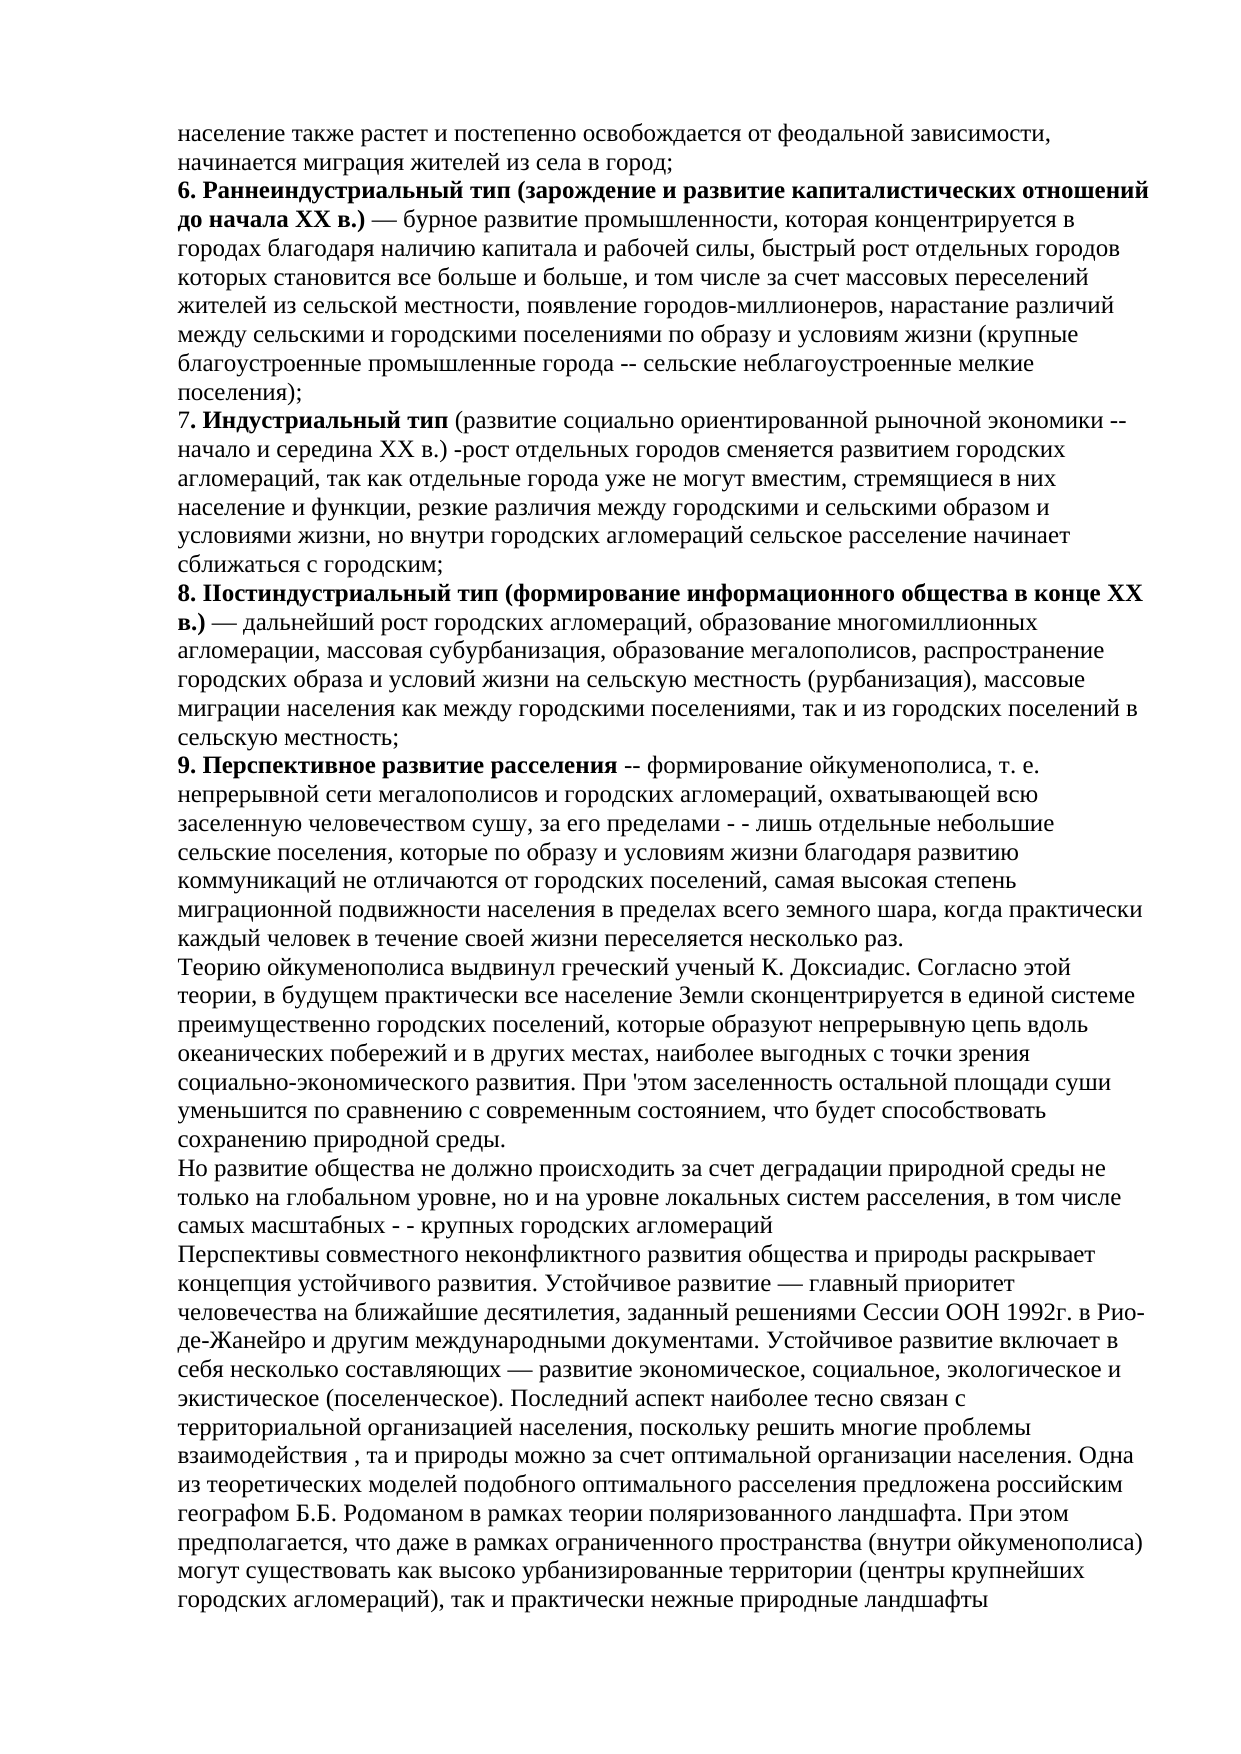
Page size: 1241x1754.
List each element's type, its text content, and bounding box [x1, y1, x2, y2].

text Но развитие общества не должно происходить за счет деградации природной среды не только на глобальном уровне, но и на уровне локальных систем расселения, в том числе самых масштабных - - крупных городских агломераций [177, 1153, 1152, 1239]
text 8. IIостиндустриальный тип (формирование информационного общества в конце XX в.) — дальнейший рост городских агломераций, образование многомиллионных агломерации, массовая субурбанизация, образование мегалополисов, распространение городских образа и условий жизни на сельскую местность (рурбанизация), массовые миграции населения как между городскими поселениями, так и из городских поселений в сельскую местность; [177, 578, 1152, 751]
text 9. Перспективное развитие расселения -- формирование ойкуменополиса, т. е. непрерывной сети мегалополисов и городских агломераций, охватывающей всю заселенную человечеством сушу, за его пределами - - лишь отдельные небольшие сельские поселения, которые по образу и условиям жизни благодаря развитию коммуникаций не отличаются от городских поселений, самая высокая степень миграционной подвижности населения в пределах всего земного шара, когда практически каждый человек в течение своей жизни переселяется несколько раз. [177, 751, 1152, 952]
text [177, 118, 1152, 176]
text 7. Индустриальный тип (развитие социально ориентированной рыночной экономики -- начало и середина XX в.) -рост отдельных городов сменяется развитием городских агломераций, так как отдельные города уже не могут вместим, стремящиеся в них население и функции, резкие различия между городскими и сельскими образом и условиями жизни, но внутри городских агломераций сельское расселение начинает сближаться с городским; [177, 406, 1152, 578]
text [177, 1239, 1152, 1613]
text 6. Раннеиндустриальный тип (зарождение и развитие капиталистических отношений до начала XX в.) — бурное развитие промышленности, которая концентрируется в городах благодаря наличию капитала и рабочей силы, быстрый рост отдельных городов которых становится все больше и больше, и том числе за счет массовых переселений жителей из сельской местности, появление городов-миллионеров, нарастание различий между сельскими и городскими поселениями по образу и условиям жизни (крупные благоустроенные промышленные города -- сельские неблагоустроенные мелкие поселения); [177, 176, 1152, 406]
text Теорию ойкуменополиса выдвинул греческий ученый К. Доксиадис. Согласно этой теории, в будущем практически все население Земли сконцентрируется в единой системе преимущественно городских поселений, которые образуют непрерывную цепь вдоль океанических побережий и в других местах, наиболее выгодных с точки зрения социально-экономического развития. При 'этом заселенность остальной площади суши уменьшится по сравнению с современным состоянием, что будет способствовать сохранению природной среды. [177, 952, 1152, 1153]
